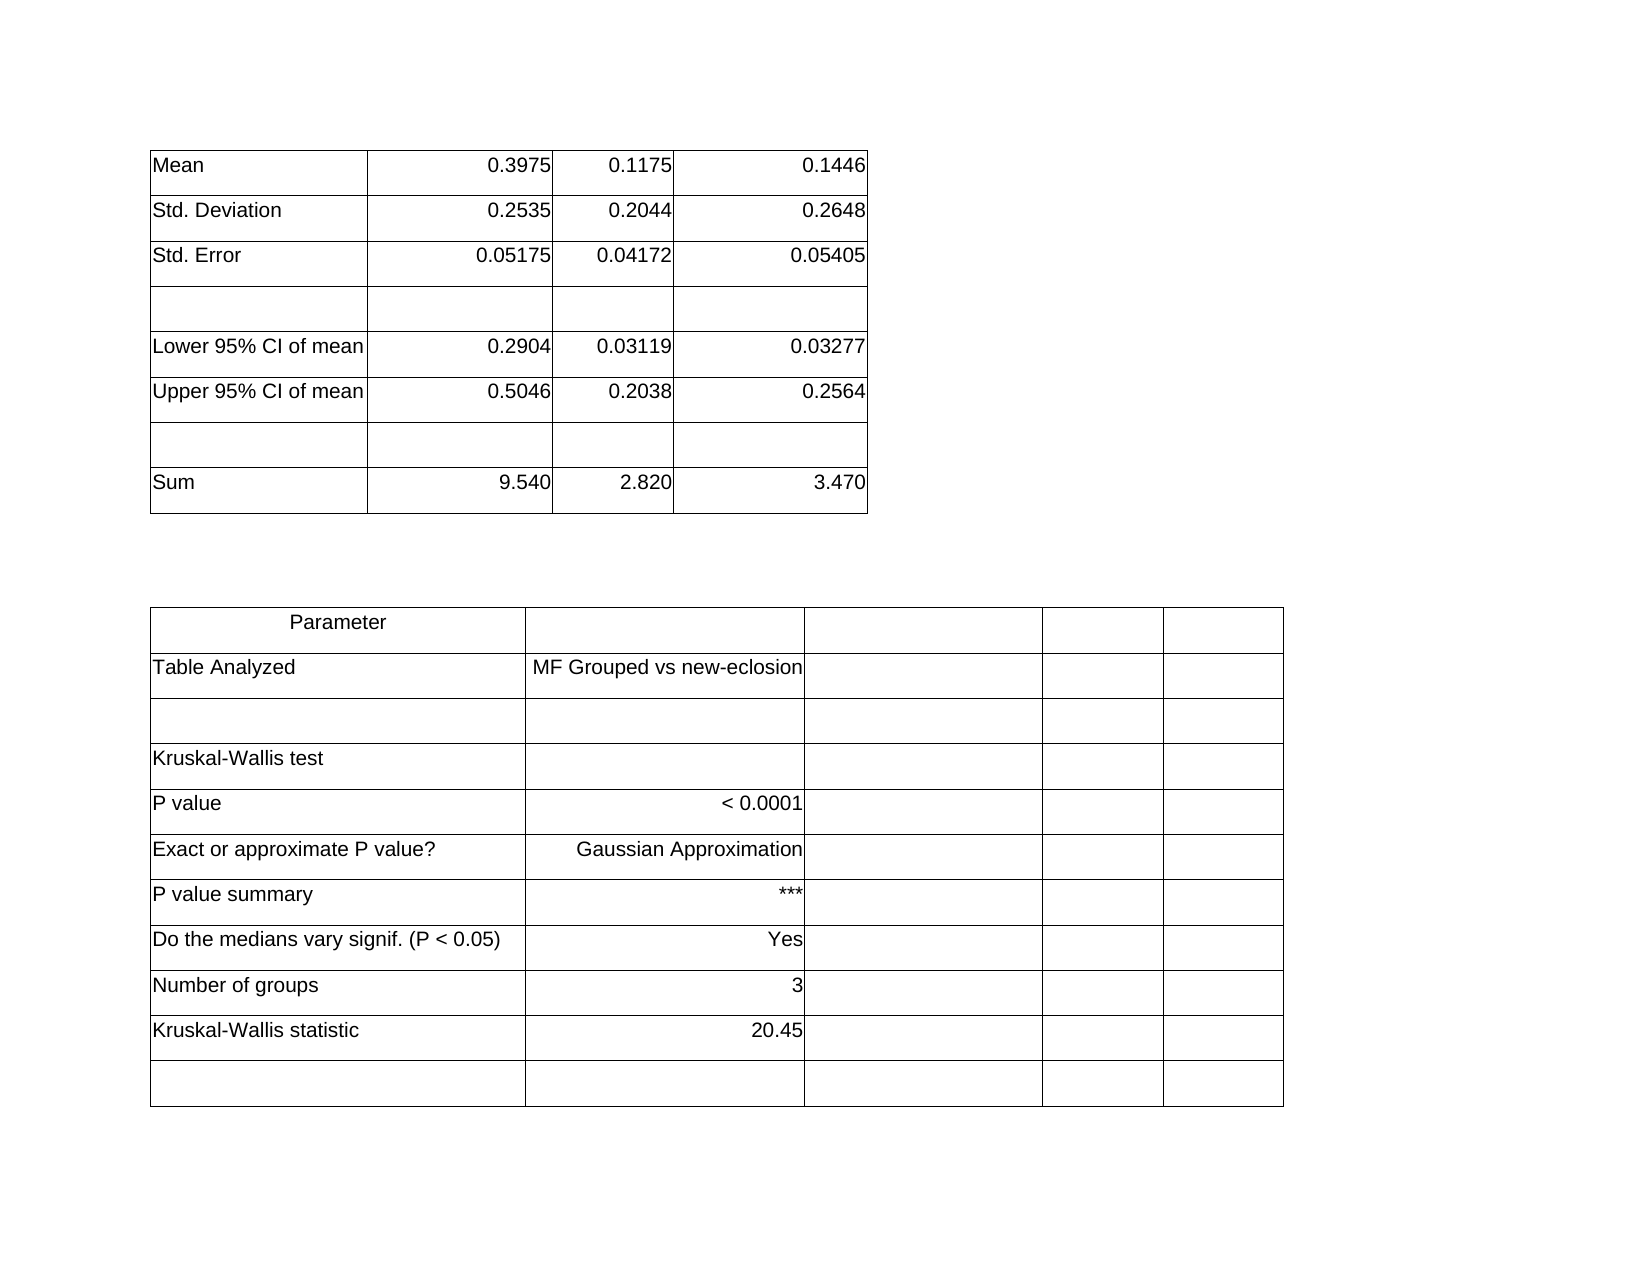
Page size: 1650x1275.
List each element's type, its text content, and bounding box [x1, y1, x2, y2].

table_header Parameter [151, 608, 525, 653]
table_cell Yes [526, 926, 804, 970]
table_cell [526, 699, 804, 743]
table_cell [1043, 880, 1163, 924]
table_cell [553, 287, 673, 331]
table_cell 0.2038 [553, 378, 673, 422]
table_cell Mean [151, 151, 367, 195]
table_cell Std. Deviation [151, 196, 367, 241]
table_cell Number of groups [151, 971, 525, 1015]
table_cell 0.2535 [368, 196, 552, 241]
table_cell 0.2564 [674, 378, 867, 422]
table_cell 0.1175 [553, 151, 673, 195]
table_cell [1164, 926, 1283, 970]
table_cell 3.470 [674, 468, 867, 512]
table_cell [368, 287, 552, 331]
table_cell 0.04172 [553, 242, 673, 286]
table_cell Std. Error [151, 242, 367, 286]
table_cell Gaussian Approximation [526, 835, 804, 879]
table_cell 0.2904 [368, 332, 552, 377]
table_cell [526, 1061, 804, 1106]
table_cell 0.5046 [368, 378, 552, 422]
table_cell [526, 744, 804, 788]
table_cell [805, 835, 1042, 879]
table_cell [805, 699, 1042, 743]
table_cell [151, 423, 367, 467]
table_cell [368, 423, 552, 467]
table_cell [1164, 699, 1283, 743]
table_cell [674, 287, 867, 331]
table_cell [674, 423, 867, 467]
table_cell [151, 287, 367, 331]
table_cell Upper 95% CI of mean [151, 378, 367, 422]
table_cell [1164, 971, 1283, 1015]
table_cell [1043, 1016, 1163, 1060]
table_header [805, 608, 1042, 653]
table_cell [1164, 880, 1283, 924]
table_cell [1043, 926, 1163, 970]
table_header [1043, 608, 1163, 653]
table_cell [805, 654, 1042, 698]
table_header [1164, 608, 1283, 653]
table_cell Sum [151, 468, 367, 512]
table_cell Table Analyzed [151, 654, 525, 698]
table_cell [1043, 790, 1163, 834]
table_cell [805, 1016, 1042, 1060]
table_cell [1043, 744, 1163, 788]
table_cell *** [526, 880, 804, 924]
table_cell [1043, 1061, 1163, 1106]
table_cell [1043, 654, 1163, 698]
table_cell < 0.0001 [526, 790, 804, 834]
table_cell [1043, 699, 1163, 743]
table_cell Exact or approximate P value? [151, 835, 525, 879]
table_cell 0.03277 [674, 332, 867, 377]
table_cell P value summary [151, 880, 525, 924]
table_cell [1164, 744, 1283, 788]
table_cell [805, 880, 1042, 924]
table_cell [151, 699, 525, 743]
table_cell [805, 926, 1042, 970]
table_cell 0.05175 [368, 242, 552, 286]
table_cell 9.540 [368, 468, 552, 512]
table_cell 0.03119 [553, 332, 673, 377]
table_cell Kruskal-Wallis test [151, 744, 525, 788]
table_cell [805, 790, 1042, 834]
table_cell [1164, 790, 1283, 834]
table_cell MF Grouped vs new-eclosion [526, 654, 804, 698]
table_cell 0.1446 [674, 151, 867, 195]
table_cell [1164, 654, 1283, 698]
table_cell [1043, 835, 1163, 879]
table_cell [1164, 1061, 1283, 1106]
table_cell Kruskal-Wallis statistic [151, 1016, 525, 1060]
table_cell 0.3975 [368, 151, 552, 195]
table_cell [553, 423, 673, 467]
table_cell 2.820 [553, 468, 673, 512]
table_header [526, 608, 804, 653]
table_cell [805, 744, 1042, 788]
table_cell 3 [526, 971, 804, 1015]
table_cell Lower 95% CI of mean [151, 332, 367, 377]
table_cell [1164, 835, 1283, 879]
table_cell [1164, 1016, 1283, 1060]
table_cell 20.45 [526, 1016, 804, 1060]
table_cell 0.2648 [674, 196, 867, 241]
table_cell [1043, 971, 1163, 1015]
table_cell P value [151, 790, 525, 834]
table_cell [151, 1061, 525, 1106]
table_cell [805, 1061, 1042, 1106]
table_cell 0.2044 [553, 196, 673, 241]
table_cell [805, 971, 1042, 1015]
table_cell 0.05405 [674, 242, 867, 286]
table_cell Do the medians vary signif. (P < 0.05) [151, 926, 525, 970]
